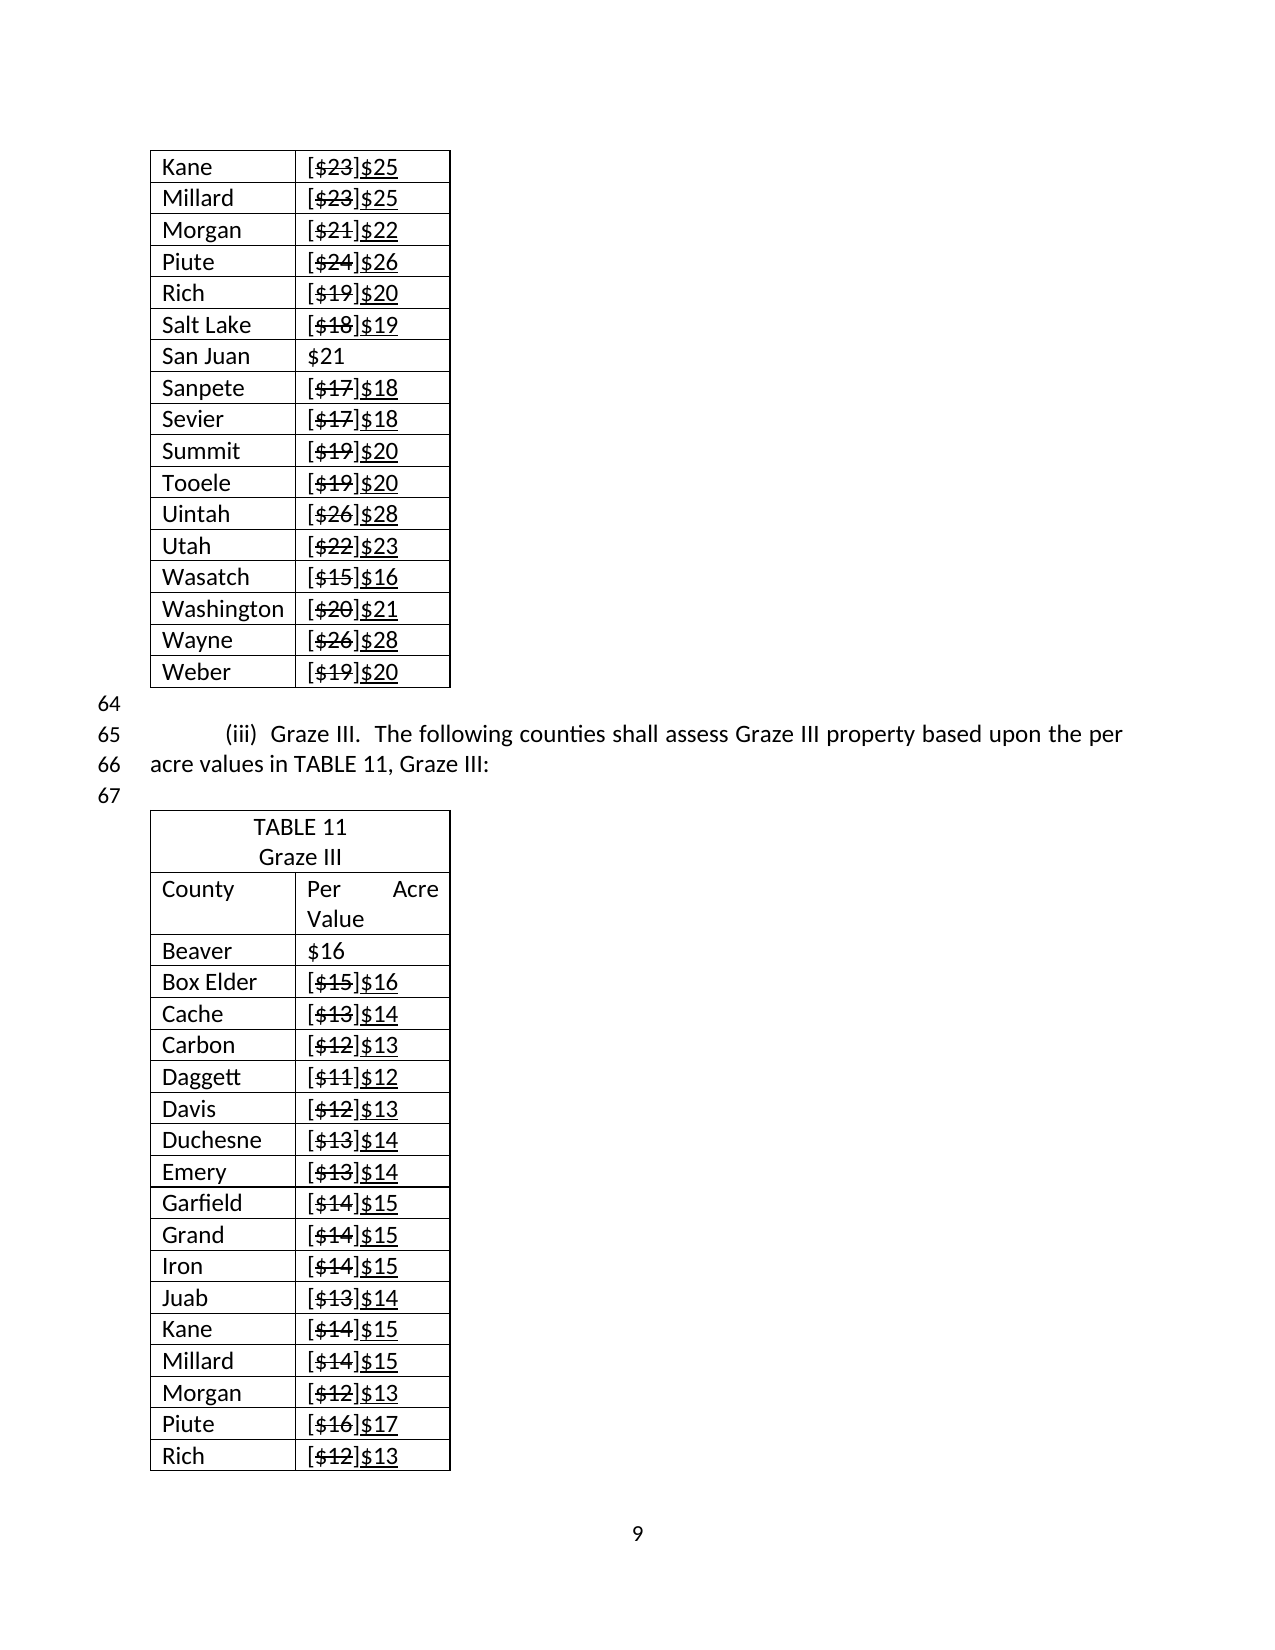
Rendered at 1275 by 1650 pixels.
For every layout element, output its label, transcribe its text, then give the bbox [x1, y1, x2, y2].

table_cell [$20]$21 [296, 593, 449, 623]
table_cell Kane [151, 1314, 295, 1344]
table_cell [$13]$14 [296, 1124, 449, 1155]
table_cell Millard [151, 183, 295, 213]
table_cell Grand [151, 1219, 295, 1249]
table_cell [$15]$16 [296, 966, 449, 997]
table_cell Cache [151, 998, 295, 1028]
table_cell [$23]$25 [296, 151, 449, 182]
table_cell [$18]$19 [296, 309, 449, 339]
table_cell [$14]$15 [296, 1345, 449, 1376]
table_cell Uintah [151, 498, 295, 529]
table_cell [$13]$14 [296, 1156, 449, 1186]
table_cell [$19]$20 [296, 277, 449, 308]
table_cell [$17]$18 [296, 404, 449, 434]
table_cell Daggett [151, 1061, 295, 1092]
table_cell [$19]$20 [296, 656, 449, 687]
table_cell Carbon [151, 1030, 295, 1060]
table_cell Garfield [151, 1188, 295, 1218]
table_cell Tooele [151, 467, 295, 497]
table_cell [$12]$13 [296, 1440, 449, 1470]
table_cell Rich [151, 1440, 295, 1470]
table_cell Iron [151, 1251, 295, 1281]
table_cell Duchesne [151, 1124, 295, 1155]
table_cell [$16]$17 [296, 1408, 449, 1439]
table_cell [$21]$22 [296, 214, 449, 245]
table_cell [$13]$14 [296, 1282, 449, 1313]
table_cell [$12]$13 [296, 1377, 449, 1407]
table_cell [$12]$13 [296, 1030, 449, 1060]
table_cell Morgan [151, 1377, 295, 1407]
table_cell [$11]$12 [296, 1061, 449, 1092]
table_cell Box Elder [151, 966, 295, 997]
table_header TABLE 11 Graze III [151, 811, 449, 872]
table_cell Piute [151, 1408, 295, 1439]
table_cell [$14]$15 [296, 1188, 449, 1218]
table_cell Wasatch [151, 561, 295, 592]
table_cell Kane [151, 151, 295, 182]
table_cell Rich [151, 277, 295, 308]
table_cell [$13]$14 [296, 998, 449, 1028]
table_cell [$26]$28 [296, 498, 449, 529]
table_cell [$14]$15 [296, 1314, 449, 1344]
table_cell Morgan [151, 214, 295, 245]
text (iii) Graze III. The following counties shall assess Graze III property based upon the per acre values in TABLE 11, Graze III: [150, 718, 1125, 779]
table_cell Davis [151, 1093, 295, 1123]
table_cell $16 [296, 935, 449, 965]
table_cell Beaver [151, 935, 295, 965]
table_cell San Juan [151, 340, 295, 371]
table_cell Sevier [151, 404, 295, 434]
table_cell [$14]$15 [296, 1251, 449, 1281]
table_cell [$14]$15 [296, 1219, 449, 1249]
table_cell Per Acre Value [296, 873, 449, 934]
table_cell Summit [151, 435, 295, 466]
table_cell Emery [151, 1156, 295, 1186]
table_cell [$15]$16 [296, 561, 449, 592]
table_cell [$19]$20 [296, 467, 449, 497]
table_cell [$24]$26 [296, 246, 449, 276]
table_cell Juab [151, 1282, 295, 1313]
table_cell County [151, 873, 295, 934]
table_cell Salt Lake [151, 309, 295, 339]
table_cell $21 [296, 340, 449, 371]
table_cell Millard [151, 1345, 295, 1376]
table_cell [$26]$28 [296, 625, 449, 655]
table_cell Utah [151, 530, 295, 560]
table_cell [$19]$20 [296, 435, 449, 466]
table_cell [$23]$25 [296, 183, 449, 213]
table_cell Weber [151, 656, 295, 687]
table_cell Wayne [151, 625, 295, 655]
table_cell Washington [151, 593, 295, 623]
table_cell [$22]$23 [296, 530, 449, 560]
table_cell [$12]$13 [296, 1093, 449, 1123]
table_cell Piute [151, 246, 295, 276]
table_cell Sanpete [151, 372, 295, 402]
table_cell [$17]$18 [296, 372, 449, 402]
